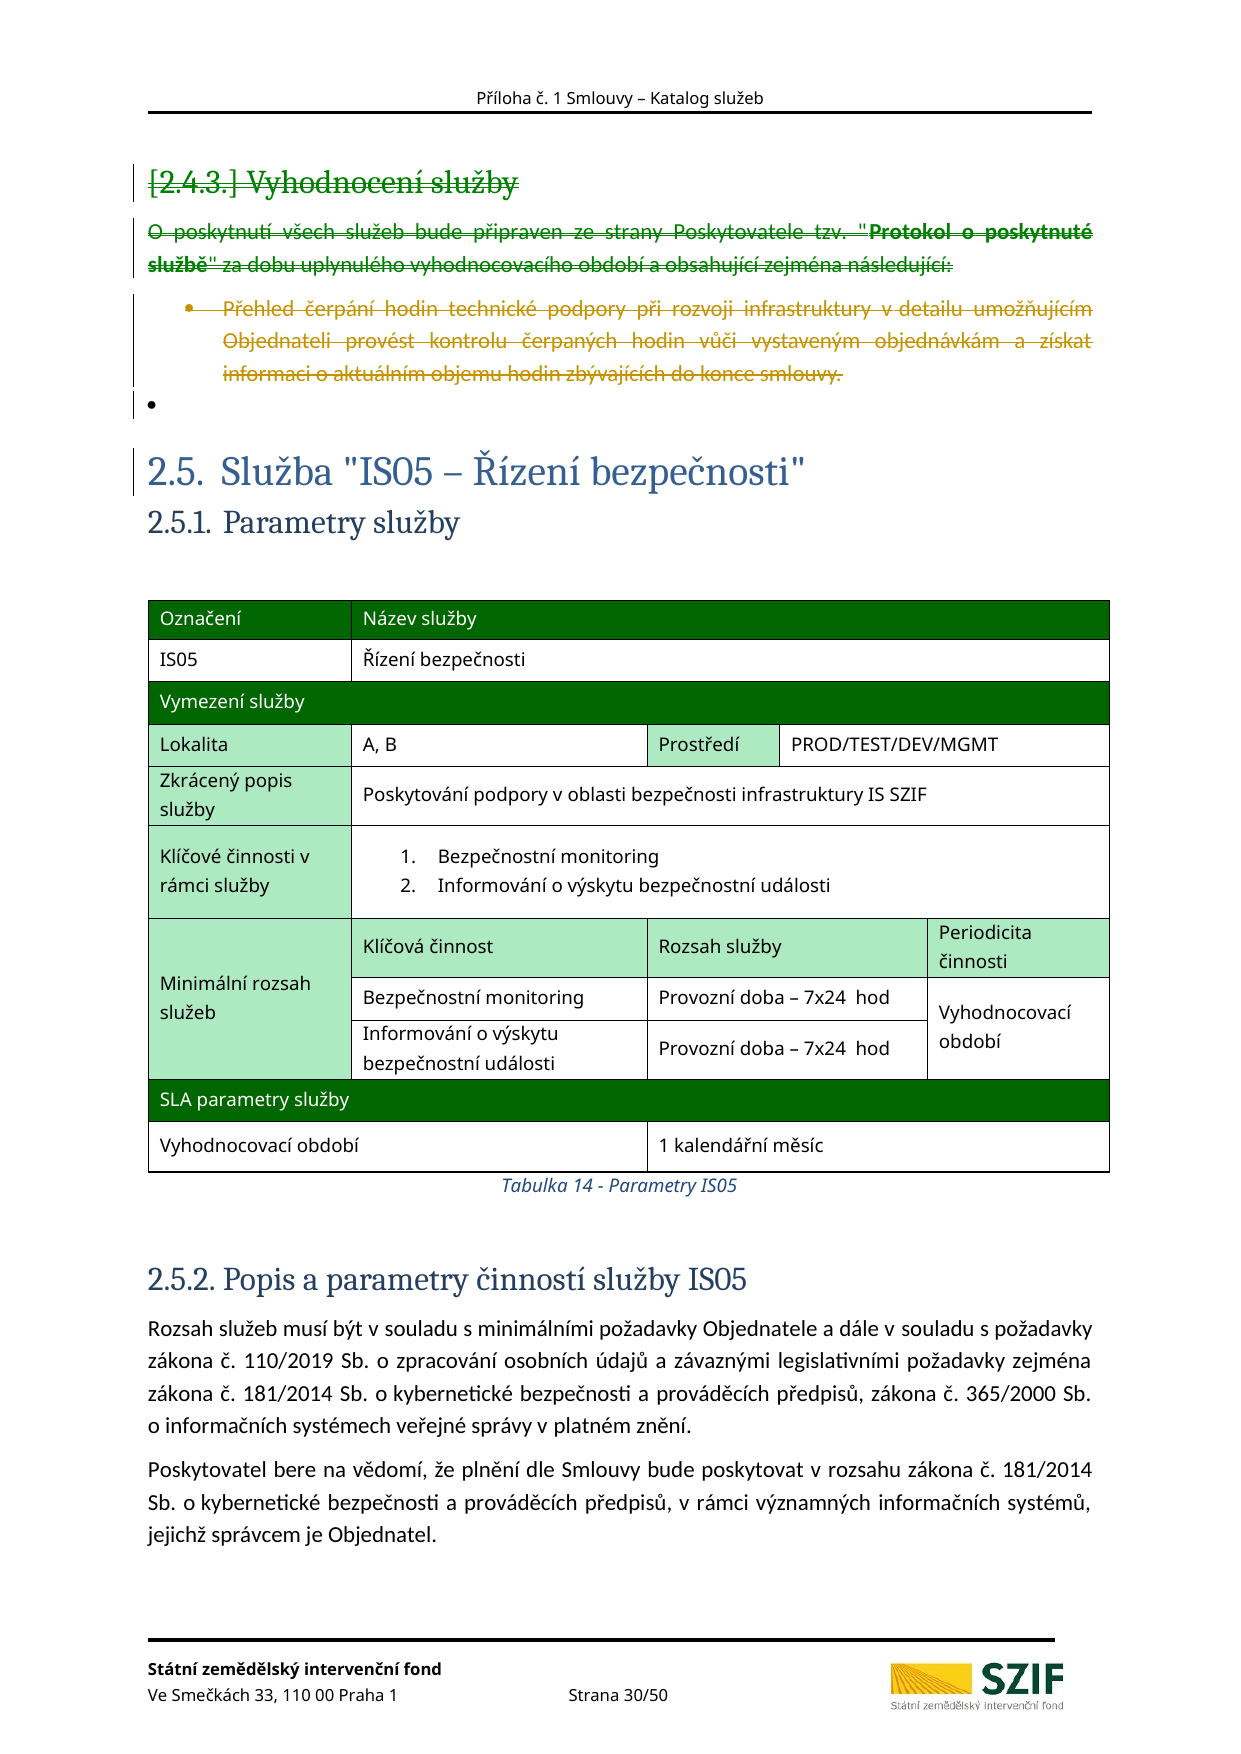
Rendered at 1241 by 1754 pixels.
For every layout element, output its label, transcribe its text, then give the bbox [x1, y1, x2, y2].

table_cell Minimální rozsah služeb [149, 919, 351, 1079]
text Rozsah služeb musí být v souladu s minimálními požadavky Objednatele a dále v souladu s požadavky zákona č. 110/2019 Sb. o zpracování osobních údajů a závaznými legislativními požadavky zejména zákona č. 181/2014 Sb. o kybernetické bezpečnosti a prováděcích předpisů, zákona č. 365/2000 Sb. o informačních systémech veřejné správy v platném znění. [148, 1314, 1092, 1439]
table_cell IS05 [149, 640, 351, 681]
table_cell Vyhodnocovací období [149, 1122, 647, 1171]
table_cell Rozsah služby [648, 919, 927, 977]
table_header Označení [149, 601, 351, 639]
table_cell Vyhodnocovací období [928, 978, 1109, 1079]
table_cell Řízení bezpečnosti [352, 640, 1109, 681]
text Tabulka 14 - Parametry IS05 [148, 1173, 1092, 1198]
table_cell Klíčová činnost [352, 919, 647, 977]
table_cell Provozní doba – 7x24 hod [648, 1021, 927, 1079]
table_cell Klíčové činnosti v rámci služby [149, 826, 351, 918]
subtitle Služba "IS05 – Řízení bezpečnosti" [148, 448, 1092, 496]
table_cell Bezpečnostní monitoring [352, 978, 647, 1019]
table_cell SLA parametry služby [149, 1080, 1109, 1121]
table_cell PROD/TEST/DEV/MGMT [780, 725, 1109, 766]
table_cell Poskytování podpory v oblasti bezpečnosti infrastruktury IS SZIF [352, 767, 1109, 825]
table_header Název služby [352, 601, 1109, 639]
table_cell Bezpečnostní monitoring Informování o výskytu bezpečnostní události [352, 826, 1109, 918]
table_cell Provozní doba – 7x24 hod [648, 978, 927, 1019]
table_cell A, B [352, 725, 647, 766]
table_cell Lokalita [149, 725, 351, 766]
subtitle Popis a parametry činností služby IS05 [148, 1261, 1092, 1299]
table_cell Vymezení služby [149, 682, 1109, 724]
table_cell Zkrácený popis služby [149, 767, 351, 825]
text Poskytovatel bere na vědomí, že plnění dle Smlouvy bude poskytovat v rozsahu zákona č. 181/2014 Sb. o kybernetické bezpečnosti a prováděcích předpisů, v rámci významných informačních systémů, jejichž správcem je Objednatel. [148, 1456, 1092, 1548]
table_cell Prostředí [648, 725, 779, 766]
picture [887, 1662, 1065, 1710]
table_cell 1 kalendářní měsíc [648, 1122, 1109, 1171]
table_cell Informování o výskytu bezpečnostní události [352, 1021, 647, 1079]
table_cell Periodicita činnosti [928, 919, 1109, 977]
subtitle Parametry služby [148, 504, 1092, 542]
